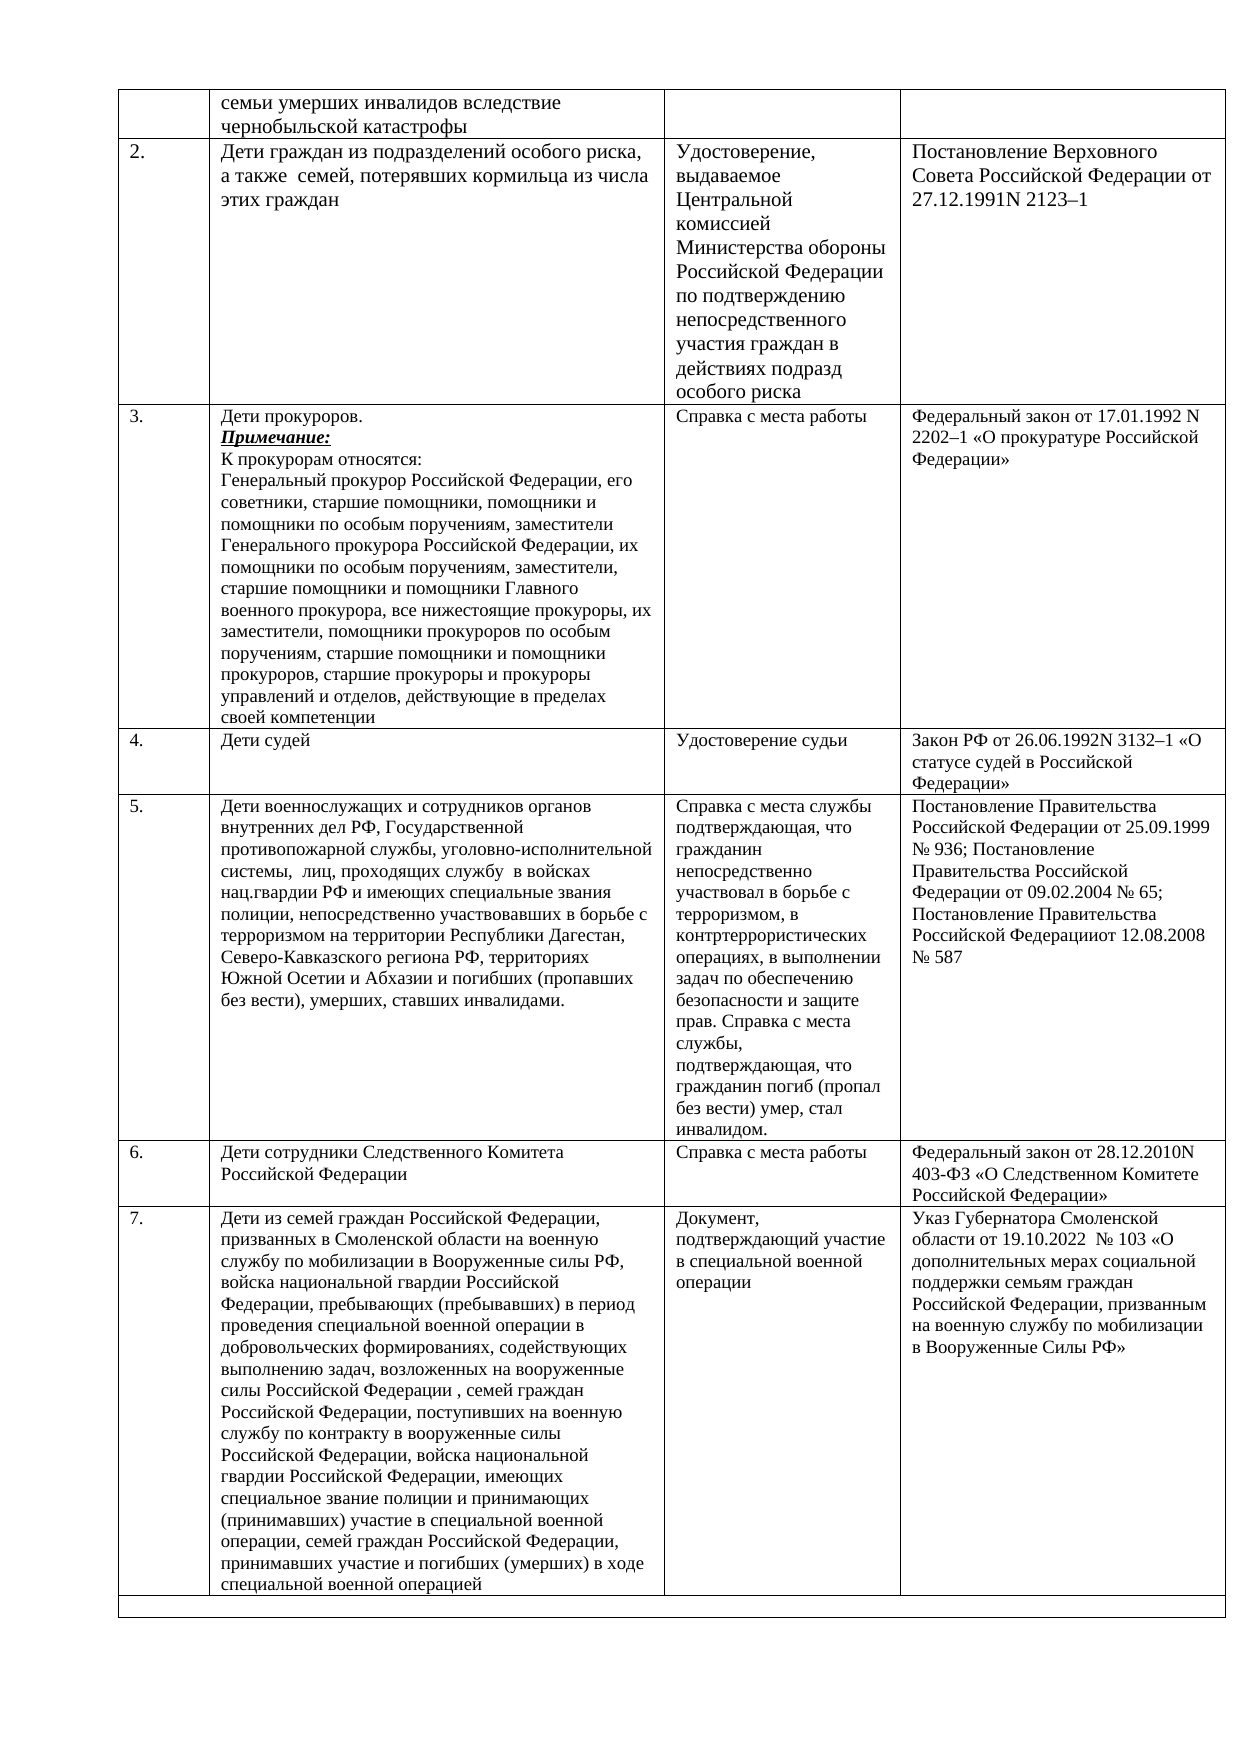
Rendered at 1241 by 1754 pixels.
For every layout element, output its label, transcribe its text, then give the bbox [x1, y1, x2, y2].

table_cell [119, 139, 209, 403]
table_cell Постановление Правительства Российской Федерации от 25.09.1999 № 936; Постановление Правительства Российской Федерации от 09.02.2004 № 65; Постановление Правительства Российской Федерацииот 12.08.2008 № 587 [901, 795, 1225, 1140]
table_cell Удостоверение, выдаваемое Центральной комиссией Министерства обороны Российской Федерации по подтверждению непосредственного участия граждан в действиях подразд особого риска [665, 139, 900, 403]
table_cell Удостоверение судьи [665, 729, 900, 794]
table_cell Дети сотрудники Следственного Комитета Российской Федерации [210, 1141, 664, 1206]
table_cell [119, 90, 209, 138]
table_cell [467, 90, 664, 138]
table_cell Справка с места работы [665, 405, 900, 728]
table_cell Дети судей [210, 729, 664, 794]
table_cell Справка с места работы [665, 1141, 900, 1206]
table_cell Указ Губернатора Смоленской области от 19.10.2022 № 103 «О дополнительных мерах социальной поддержки семьям граждан Российской Федерации, призванным на военную службу по мобилизации в Вооруженные Силы РФ» [901, 1207, 1225, 1595]
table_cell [665, 90, 900, 138]
table_cell [119, 795, 209, 1140]
table_cell [119, 1207, 209, 1595]
table_cell Федеральный закон от 17.01.1992 N 2202–1 «О прокуратуре Российской Федерации» [901, 405, 1225, 728]
table_cell [119, 729, 209, 794]
table_cell Дети из семей граждан Российской Федерации, призванных в Смоленской области на военную службу по мобилизации в Вооруженные силы РФ, войска национальной гвардии Российской Федерации, пребывающих (пребывавших) в период проведения специальной военной операции в добровольческих формированиях, содействующих выполнению задач, возложенных на вооруженные силы Российской Федерации , семей граждан Российской Федерации, поступивших на военную службу по контракту в вооруженные силы Российской Федерации, войска национальной гвардии Российской Федерации, имеющих специальное звание полиции и принимающих (принимавших) участие в специальной военной операции, семей граждан Российской Федерации, принимавших участие и погибших (умерших) в ходе специальной военной операцией [210, 1207, 664, 1595]
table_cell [119, 1596, 1225, 1617]
table_cell Федеральный закон от 28.12.2010N 403-ФЗ «О Следственном Комитете Российской Федерации» [901, 1141, 1225, 1206]
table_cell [901, 90, 1225, 138]
table_cell Справка с места службы подтверждающая, что гражданин непосредственно участвовал в борьбе с терроризмом, в контртеррористических операциях, в выполнении задач по обеспечению безопасности и защите прав. Справка с места службы, подтверждающая, что гражданин погиб (пропал без вести) умер, стал инвалидом. [665, 795, 900, 1140]
table_cell [119, 1141, 209, 1206]
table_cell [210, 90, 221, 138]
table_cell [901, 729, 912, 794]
table_cell Документ, подтверждающий участие в специальной военной операции [665, 1207, 900, 1595]
table_cell Постановление Верховного Совета Российской Федерации от 27.12.1991N 2123–1 [901, 139, 1225, 403]
table_cell [119, 405, 209, 728]
table_cell Дети граждан из подразделений особого риска, а также семей, потерявших кормильца из числа этих граждан [210, 139, 664, 403]
table_cell Закон РФ от 26.06.1992N 3132–1 «О статусе судей в Российской Федерации» [1010, 729, 1225, 794]
table_cell Дети военнослужащих и сотрудников органов внутренних дел РФ, Государственной противопожарной службы, уголовно-исполнительной системы, лиц, проходящих службу в войсках нац.гвардии РФ и имеющих специальные звания полиции, непосредственно участвовавших в борьбе с терроризмом на территории Республики Дагестан, Северо-Кавказского региона РФ, территориях Южной Осетии и Абхазии и погибших (пропавших без вести), умерших, ставших инвалидами. [210, 795, 664, 1140]
table_cell Дети прокуроров. Примечание: К прокурорам относятся: Генеральный прокурор Российской Федерации, его советники, старшие помощники, помощники и помощники по особым поручениям, заместители Генерального прокурора Российской Федерации, их помощники по особым поручениям, заместители, старшие помощники и помощники Главного военного прокурора, все нижестоящие прокуроры, их заместители, помощники прокуроров по особым поручениям, старшие помощники и помощники прокуроров, старшие прокуроры и прокуроры управлений и отделов, действующие в пределах своей компетенции [210, 405, 664, 728]
